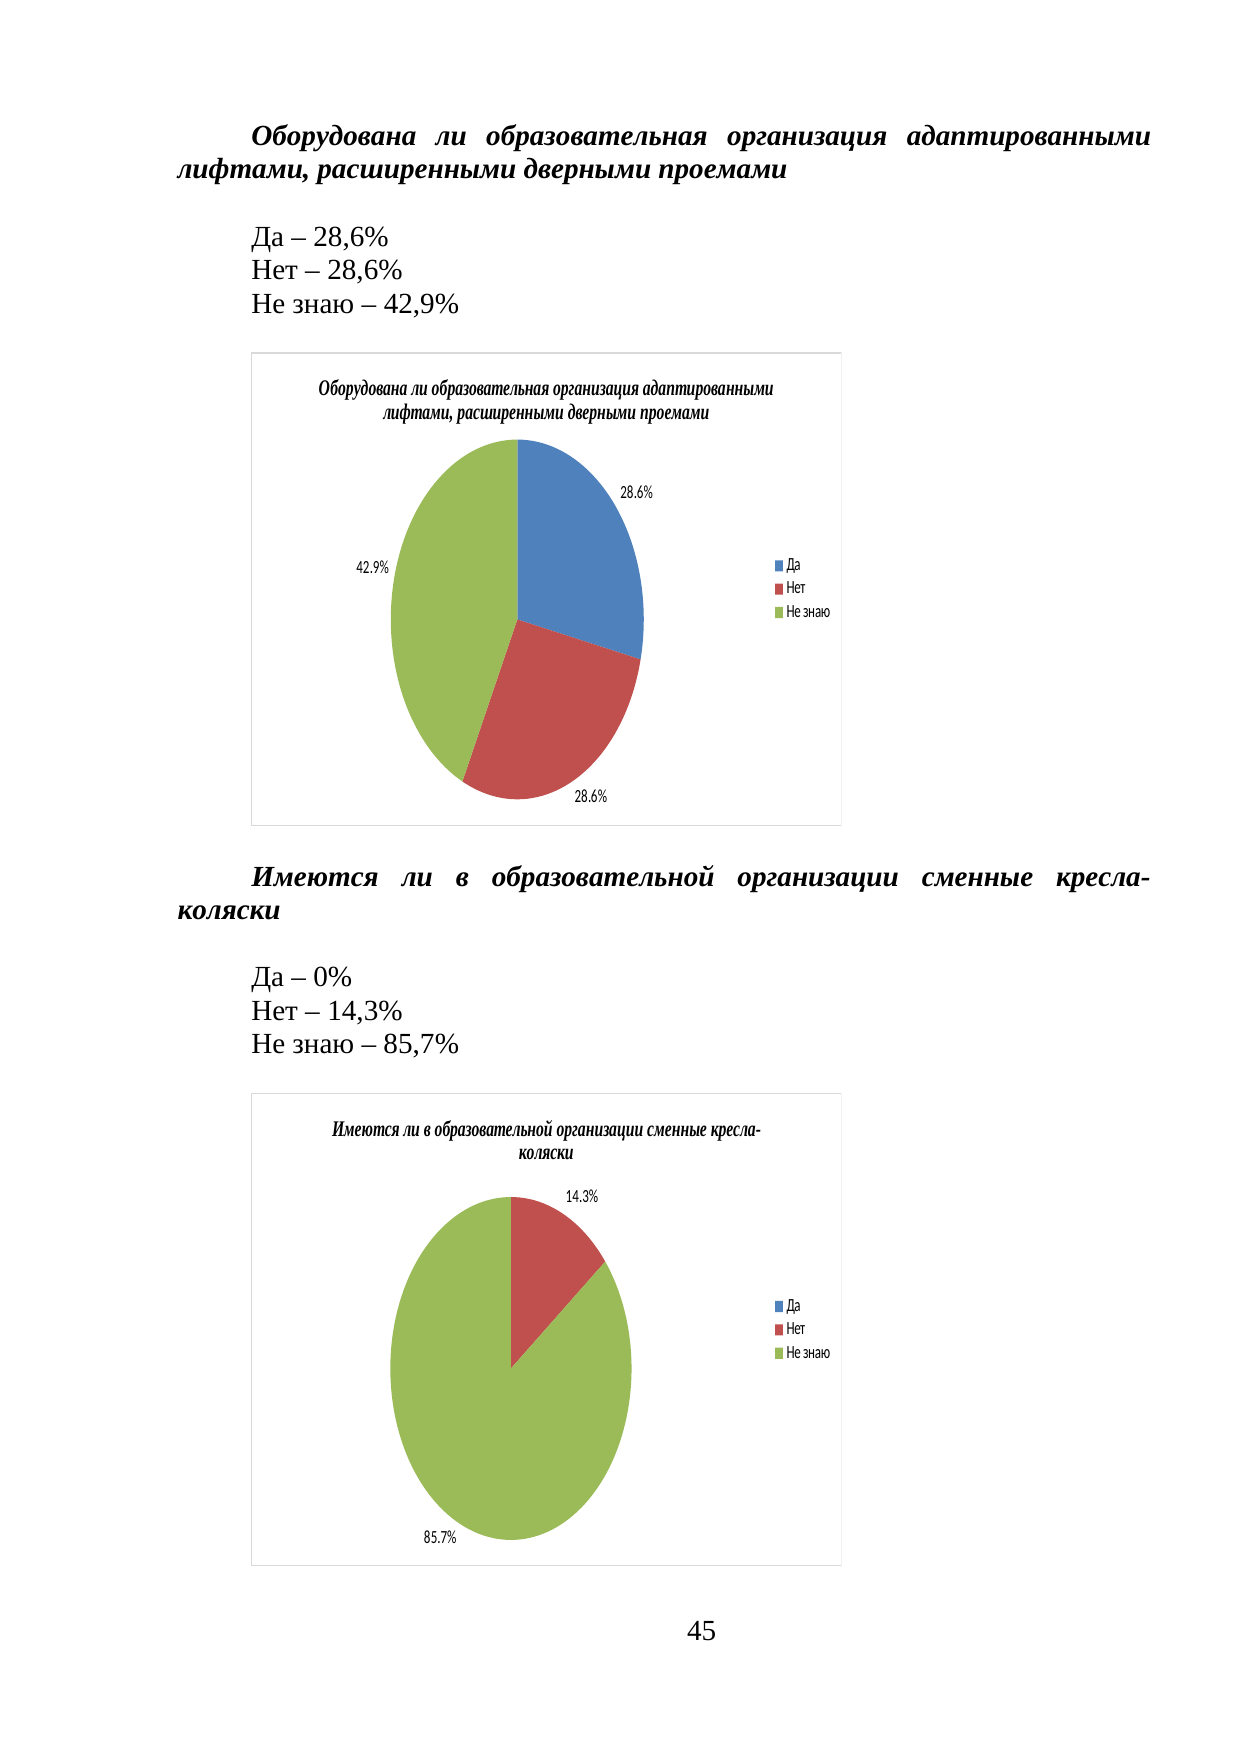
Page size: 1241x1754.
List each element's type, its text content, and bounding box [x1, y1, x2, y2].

text Не знаю – 85,7% [177, 1027, 1152, 1060]
text Нет – 14,3% [177, 993, 1152, 1027]
text Не знаю – 42,9% [177, 286, 1152, 319]
text Да – 0% [177, 959, 1152, 993]
text Имеются ли в образовательной организации сменные кресла-коляски [177, 859, 1152, 926]
text Оборудована ли образовательная организация адаптированными лифтами, расширенными дверными проемами [177, 118, 1152, 185]
text Нет – 28,6% [177, 252, 1152, 286]
text Да – 28,6% [177, 219, 1152, 252]
